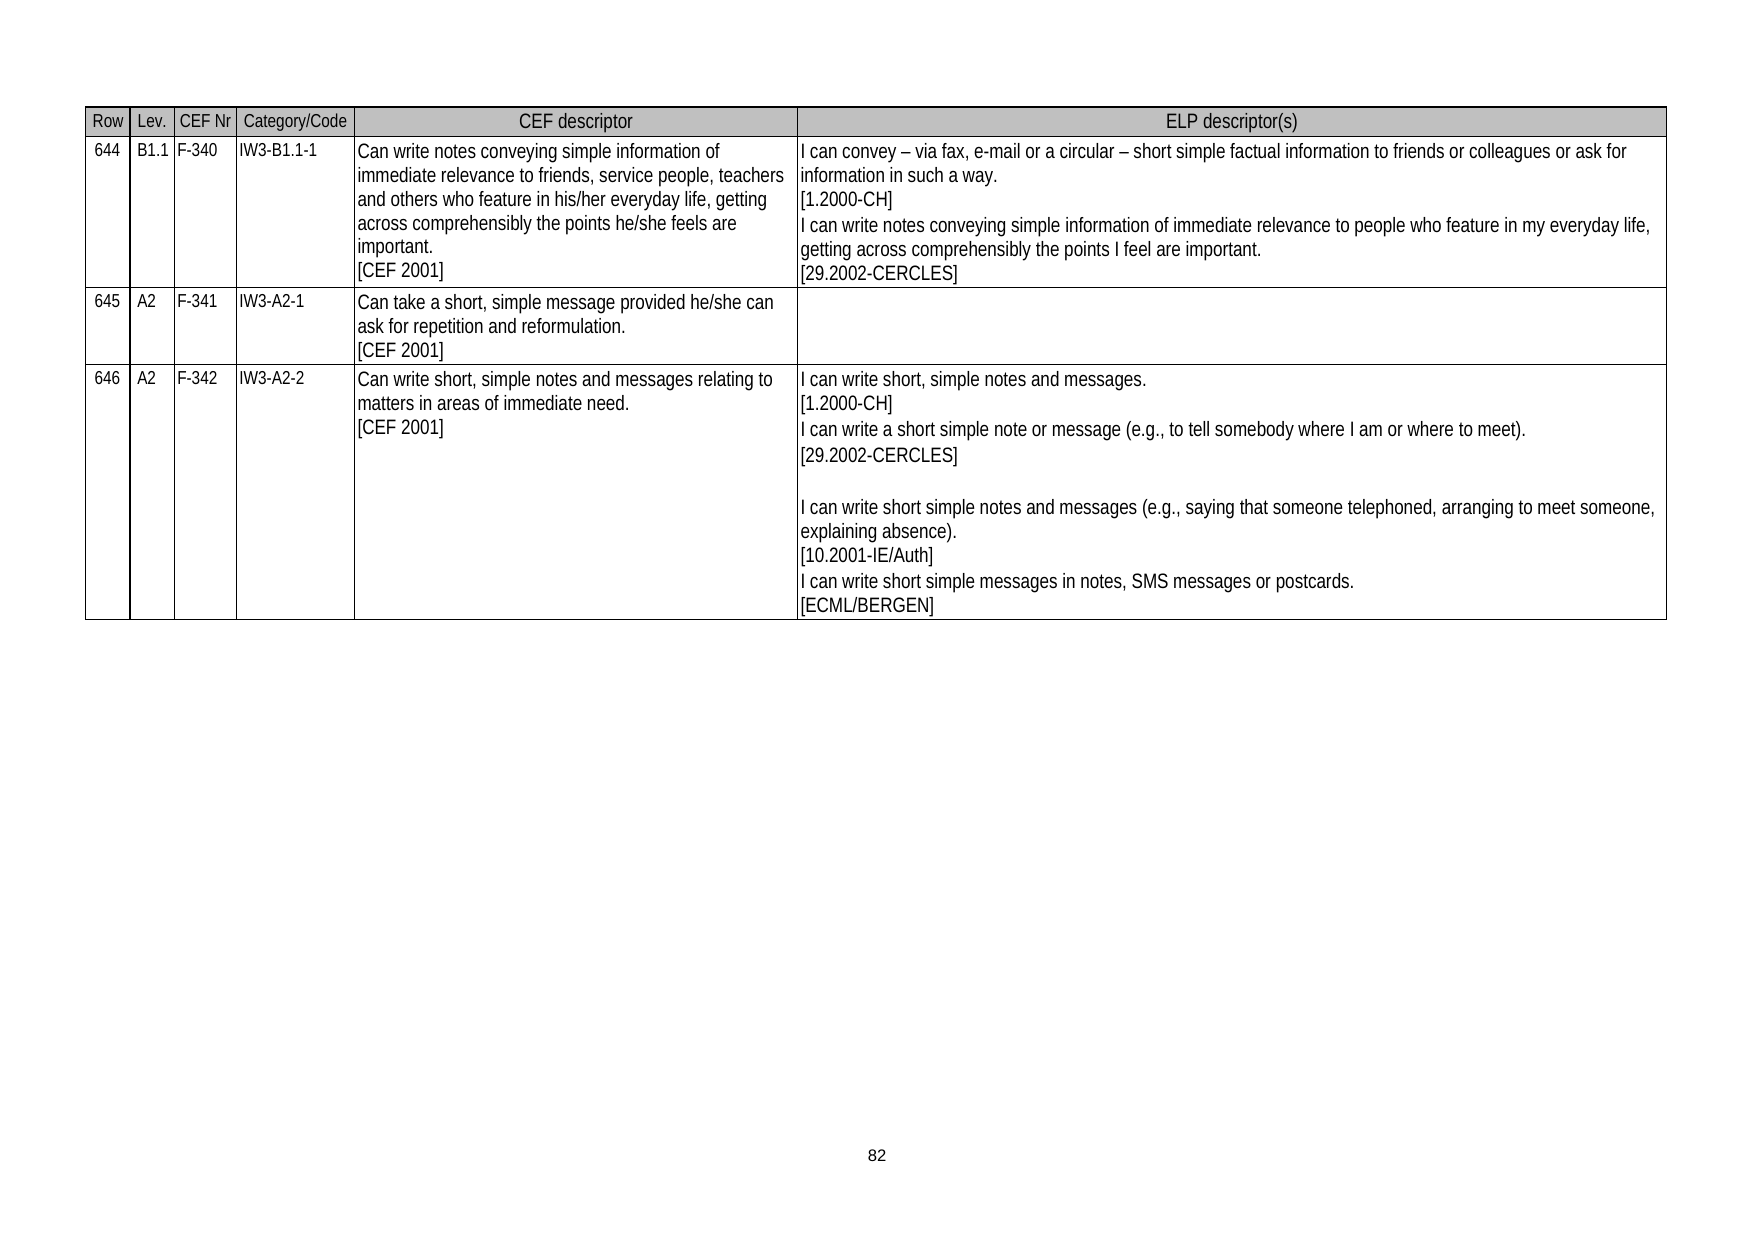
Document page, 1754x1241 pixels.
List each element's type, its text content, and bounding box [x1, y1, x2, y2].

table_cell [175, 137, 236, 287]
table_header CEF Nr [175, 108, 236, 136]
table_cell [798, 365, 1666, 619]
table_header CEF descriptor [355, 108, 797, 136]
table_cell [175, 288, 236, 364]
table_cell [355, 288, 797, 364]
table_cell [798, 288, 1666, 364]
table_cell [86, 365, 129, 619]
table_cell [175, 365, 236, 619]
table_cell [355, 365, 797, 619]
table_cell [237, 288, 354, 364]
table_header Row [86, 108, 129, 136]
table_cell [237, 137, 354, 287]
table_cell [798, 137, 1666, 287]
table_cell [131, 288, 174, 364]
table_header ELP descriptor(s) [798, 108, 1666, 136]
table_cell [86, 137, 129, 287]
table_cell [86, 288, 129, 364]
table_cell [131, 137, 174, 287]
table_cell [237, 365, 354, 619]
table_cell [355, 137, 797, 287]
table_header Lev. [131, 108, 174, 136]
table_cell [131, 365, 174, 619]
table_header Category/Code [237, 108, 354, 136]
